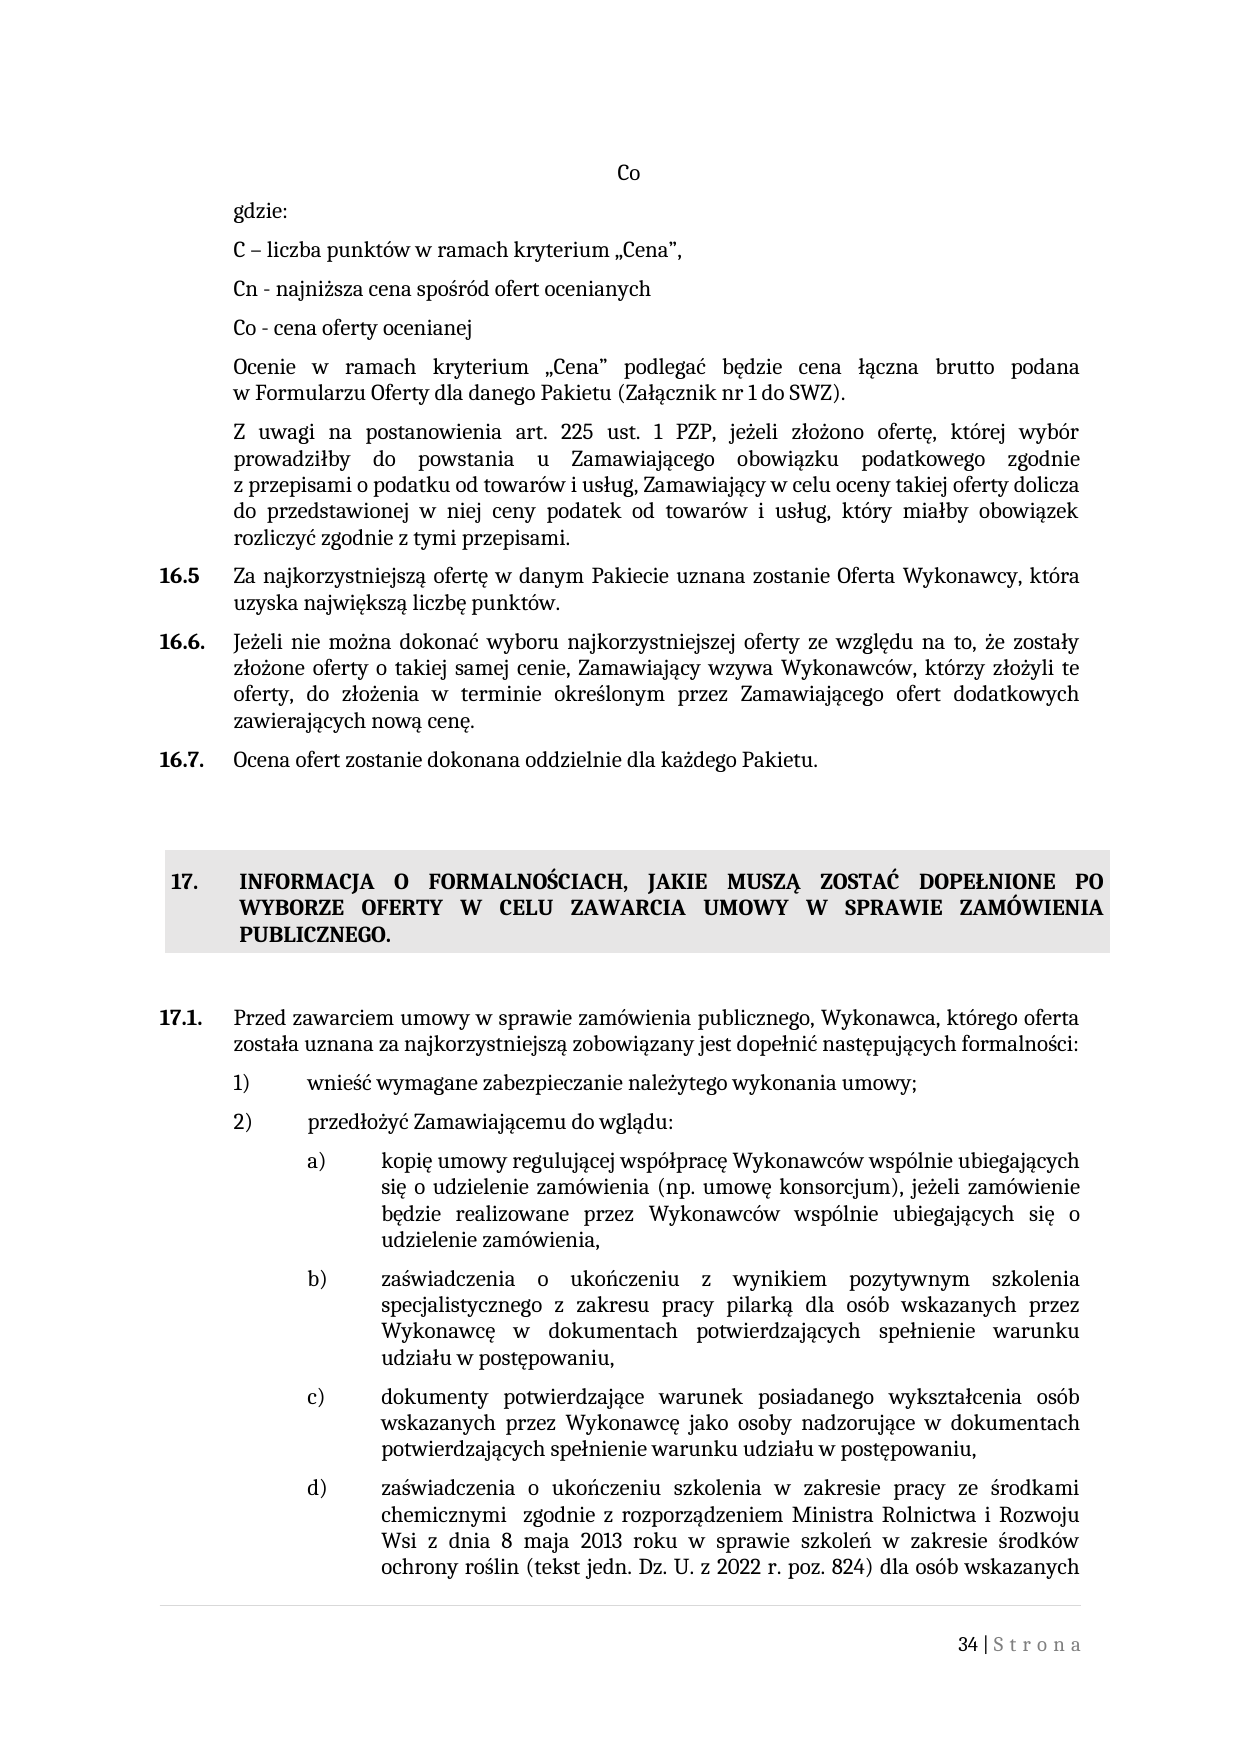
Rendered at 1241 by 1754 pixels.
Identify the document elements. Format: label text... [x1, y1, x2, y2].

text Cn - najniższa cena spośród ofert ocenianych [233, 276, 1081, 302]
text 17.1. Przed zawarciem umowy w sprawie zamówienia publicznego, Wykonawca, którego oferta została uznana za najkorzystniejszą zobowiązany jest dopełnić następujących formalności: [159, 1005, 1081, 1057]
text a) kopię umowy regulującej współpracę Wykonawców wspólnie ubiegających się o udzielenie zamówienia (np. umowę konsorcjum), jeżeli zamówienie będzie realizowane przez Wykonawców wspólnie ubiegających się o udzielenie zamówienia, [307, 1148, 1081, 1253]
text 16.7. Ocena ofert zostanie dokonana oddzielnie dla każdego Pakietu. [159, 746, 1081, 773]
text gdzie: [233, 198, 1081, 225]
text Co [617, 159, 1081, 186]
text b) zaświadczenia o ukończeniu z wynikiem pozytywnym szkolenia specjalistycznego z zakresu pracy pilarką dla osób wskazanych przez Wykonawcę w dokumentach potwierdzających spełnienie warunku udziału w postępowaniu, [307, 1266, 1081, 1371]
text 2) przedłożyć Zamawiającemu do wglądu: [233, 1109, 1081, 1135]
table_header 17. INFORMACJA O FORMALNOŚCIACH, JAKIE MUSZĄ ZOSTAĆ DOPEŁNIONE PO WYBORZE OFERTY W CELU ZAWARCIA UMOWY W SPRAWIE ZAMÓWIENIA PUBLICZNEGO. [165, 850, 1110, 953]
text c) dokumenty potwierdzające warunek posiadanego wykształcenia osób wskazanych przez Wykonawcę jako osoby nadzorujące w dokumentach potwierdzających spełnienie warunku udziału w postępowaniu, [307, 1383, 1081, 1463]
text Co - cena oferty ocenianej [233, 315, 1081, 341]
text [307, 1475, 1081, 1581]
text Z uwagi na postanowienia art. 225 ust. 1 PZP, jeżeli złożono ofertę, której wybór prowadziłby do powstania u Zamawiającego obowiązku podatkowego zgodnie z przepisami o podatku od towarów i usług, Zamawiający w celu oceny takiej oferty dolicza do przedstawionej w niej ceny podatek od towarów i usług, który miałby obowiązek rozliczyć zgodnie z tymi przepisami. [233, 419, 1081, 551]
text C – liczba punktów w ramach kryterium „Cena”, [233, 237, 1081, 263]
text 16.6. Jeżeli nie można dokonać wyboru najkorzystniejszej oferty ze względu na to, że zostały złożone oferty o takiej samej cenie, Zamawiający wzywa Wykonawców, którzy złożyli te oferty, do złożenia w terminie określonym przez Zamawiającego ofert dodatkowych zawierających nową cenę. [159, 628, 1081, 734]
text 1) wnieść wymagane zabezpieczanie należytego wykonania umowy; [233, 1070, 1081, 1096]
text 16.5 Za najkorzystniejszą ofertę w danym Pakiecie uznana zostanie Oferta Wykonawcy, która uzyska największą liczbę punktów. [159, 563, 1081, 616]
text Ocenie w ramach kryterium „Cena” podlegać będzie cena łączna brutto podana w Formularzu Oferty dla danego Pakietu (Załącznik nr 1 do SWZ). [233, 354, 1081, 406]
